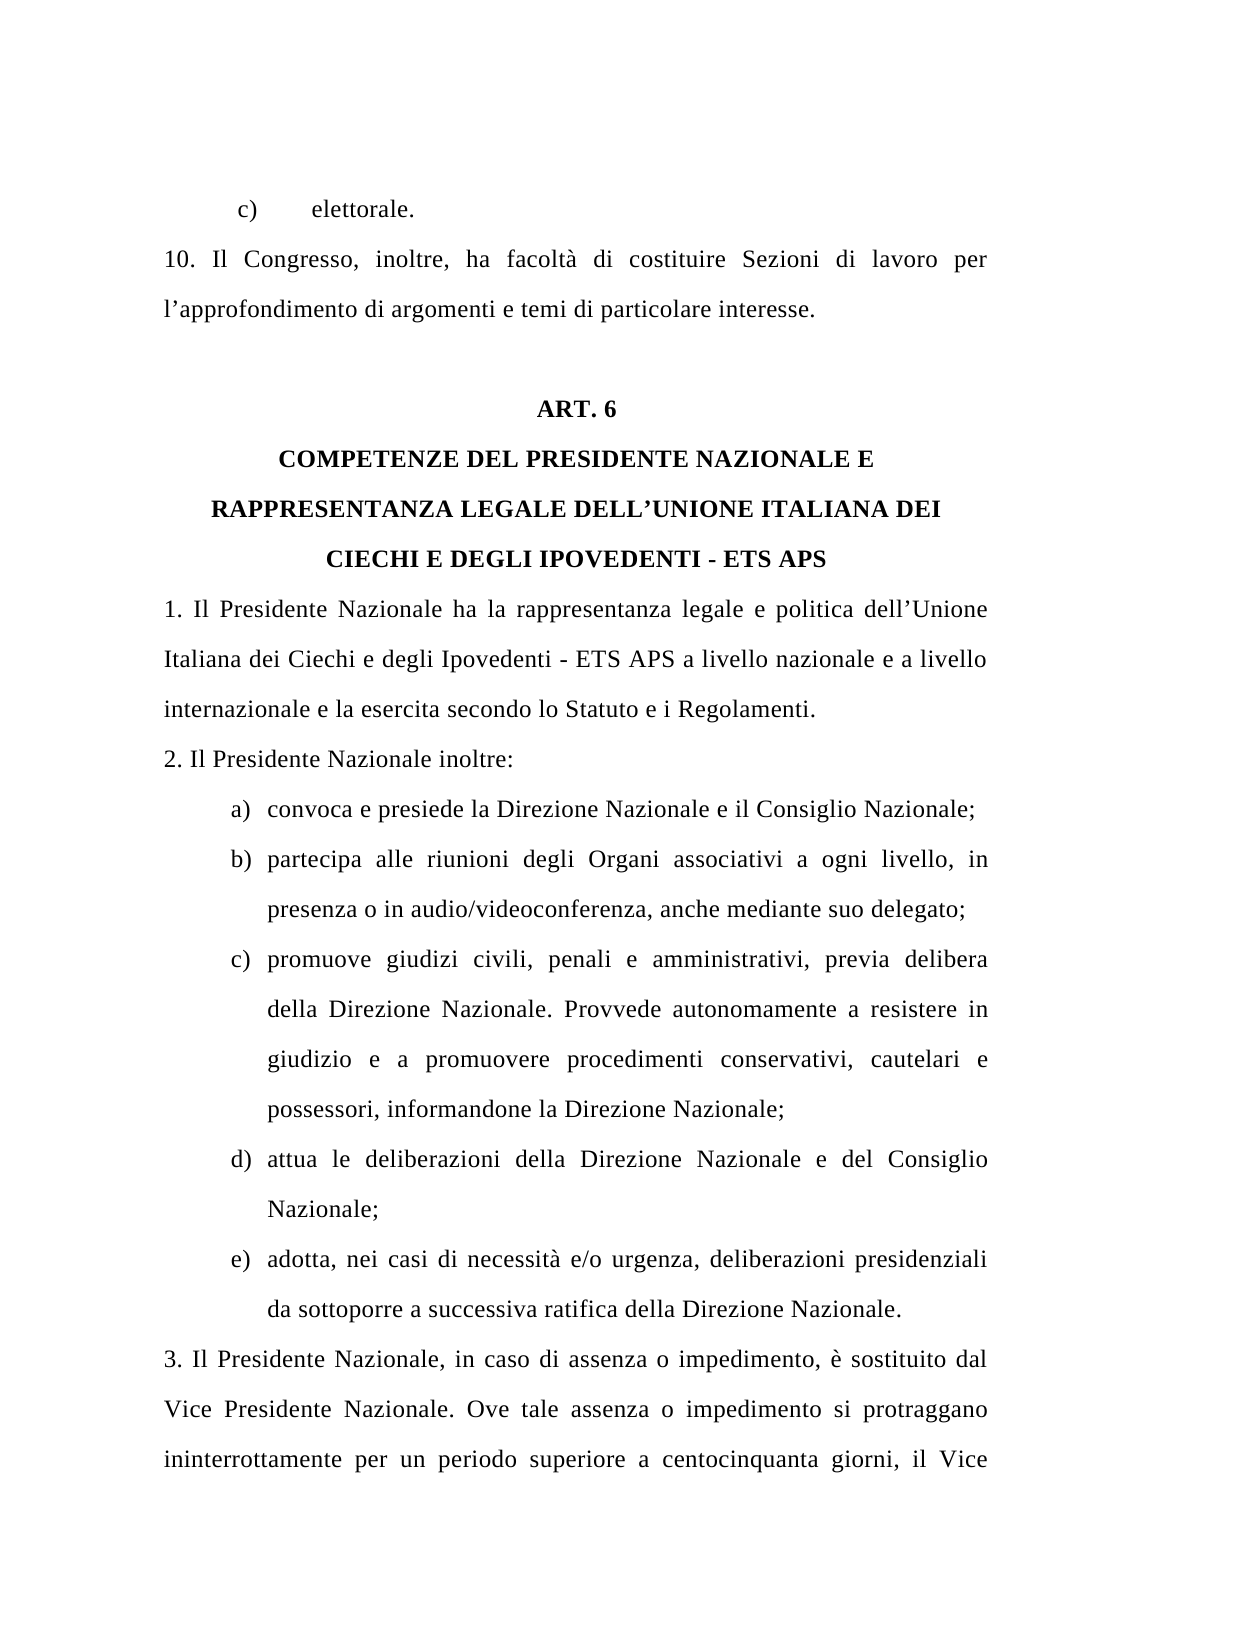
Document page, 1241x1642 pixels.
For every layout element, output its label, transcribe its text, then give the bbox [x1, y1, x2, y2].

text 2. Il Presidente Nazionale inoltre: [163, 727, 989, 777]
text COMPETENZE DEL PRESIDENTE NAZIONALE E [163, 427, 989, 477]
list attua le deliberazioni della Direzione Nazionale e del Consiglio Nazionale; [231, 1127, 989, 1227]
text RAPPRESENTANZA LEGALE DELL’UNIONE ITALIANA DEI CIECHI E DEGLI IPOVEDENTI - ETS APS [163, 477, 989, 577]
list partecipa alle riunioni degli Organi associativi a ogni livello, in presenza o in audio/videoconferenza, anche mediante suo delegato; [231, 827, 989, 927]
text 1. Il Presidente Nazionale ha la rappresentanza legale e politica dell’Unione Italiana dei Ciechi e degli Ipovedenti - ETS APS a livello nazionale e a livello internazionale e la esercita secondo lo Statuto e i Regolamenti. [163, 577, 989, 727]
list promuove giudizi civili, penali e amministrativi, previa delibera della Direzione Nazionale. Provvede autonomamente a resistere in giudizio e a promuovere procedimenti conservativi, cautelari e possessori, informandone la Direzione Nazionale; [231, 927, 989, 1127]
list elettorale. [237, 177, 989, 227]
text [163, 1327, 989, 1477]
list convoca e presiede la Direzione Nazionale e il Consiglio Nazionale; [231, 777, 989, 827]
list adotta, nei casi di necessità e/o urgenza, deliberazioni presidenziali da sottoporre a successiva ratifica della Direzione Nazionale. [231, 1227, 989, 1327]
text ART. 6 [163, 377, 989, 427]
text 10. Il Congresso, inoltre, ha facoltà di costituire Sezioni di lavoro per l’approfondimento di argomenti e temi di particolare interesse. [163, 227, 989, 327]
